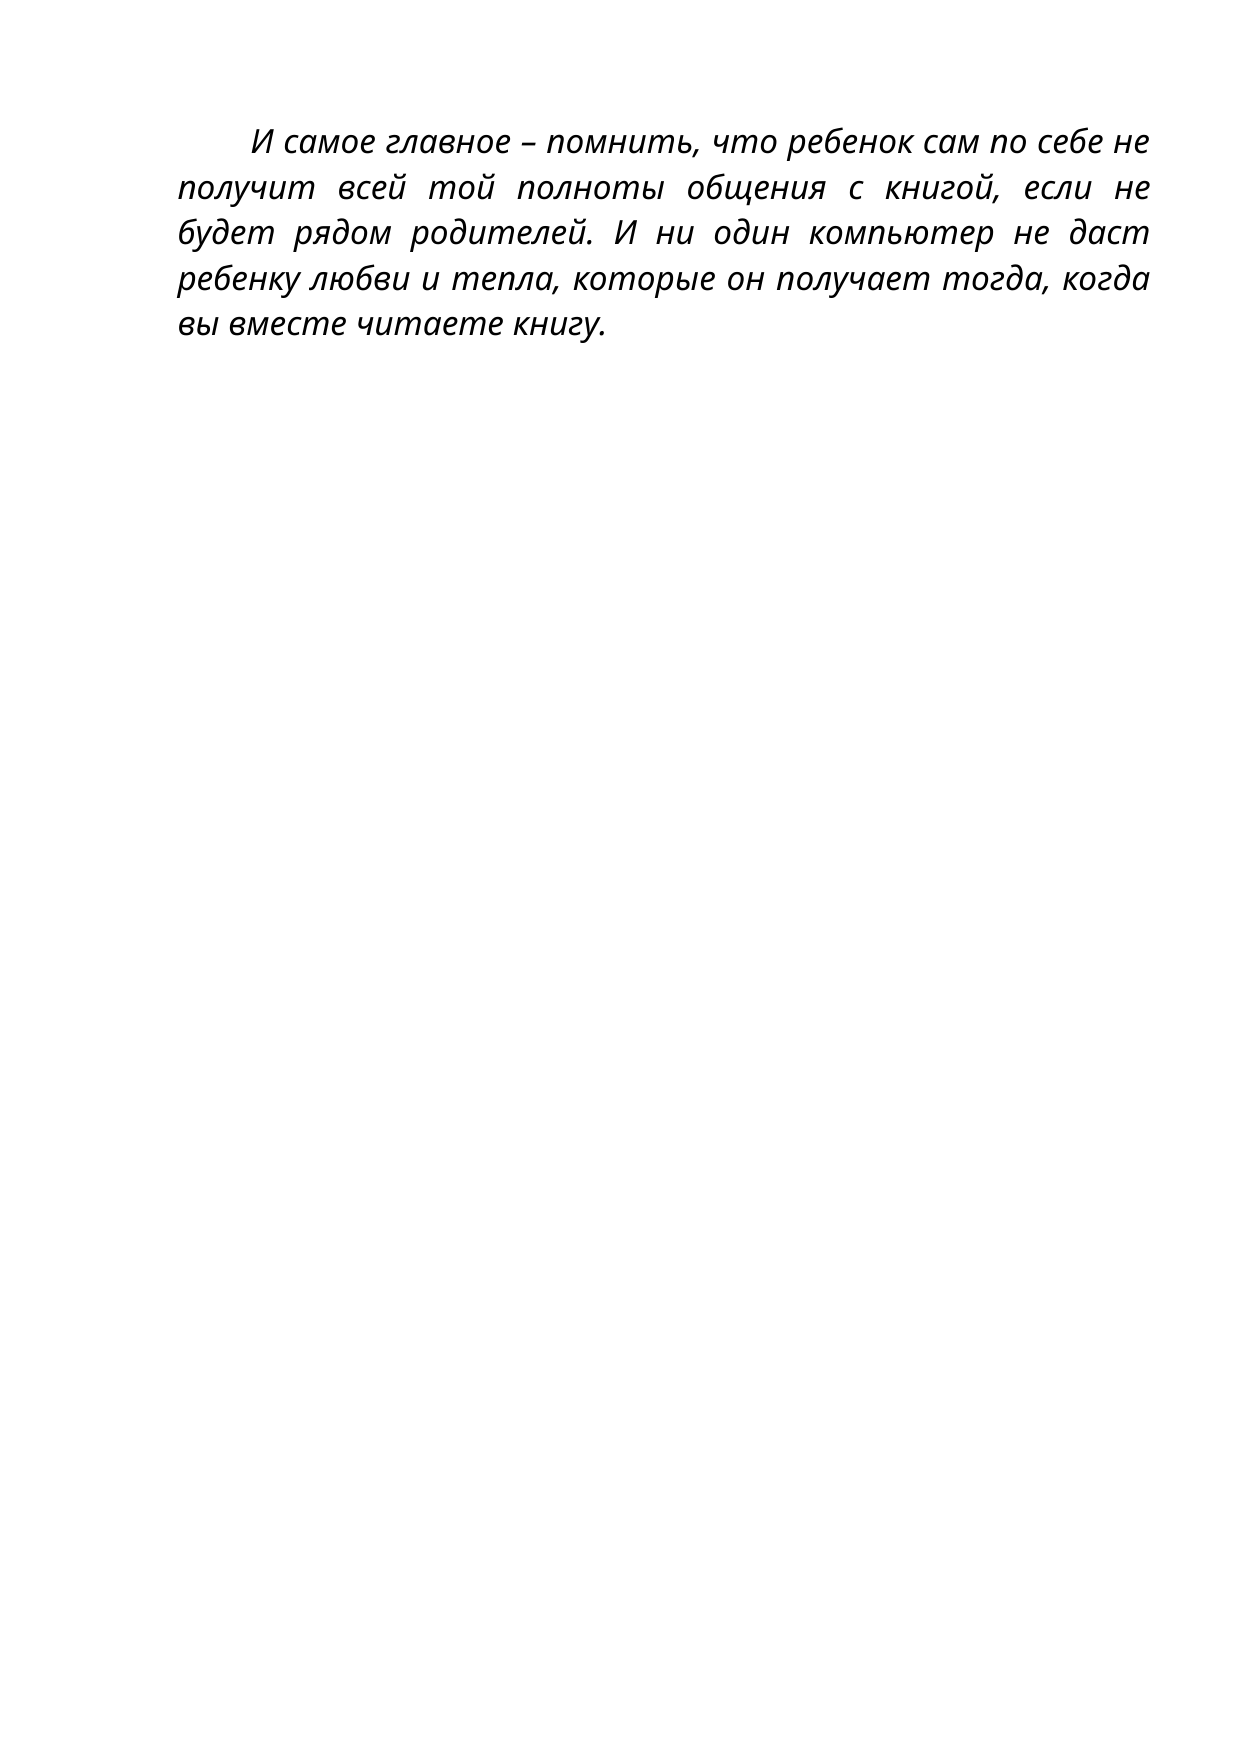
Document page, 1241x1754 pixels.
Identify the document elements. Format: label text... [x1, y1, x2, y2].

text И самое главное – помнить, что ребенок сам по себе не получит всей той полноты общения с книгой, если не будет рядом родителей. И ни один компьютер не даст ребенку любви и тепла, которые он получает тогда, когда вы вместе читаете книгу. [177, 118, 1152, 345]
